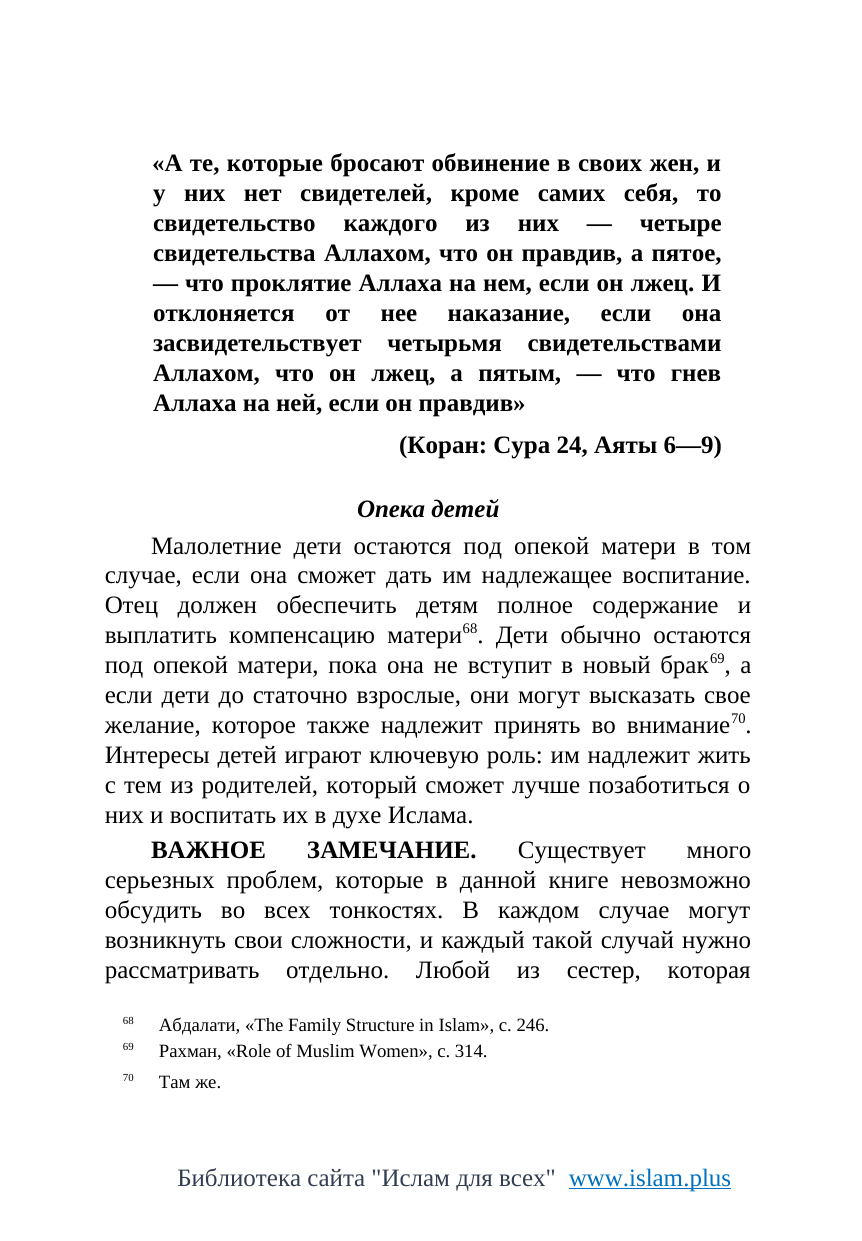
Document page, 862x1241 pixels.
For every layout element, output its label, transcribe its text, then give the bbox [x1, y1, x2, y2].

text Малолетние дети остаются под опекой матери в том случае, если она сможет дать им надлежащее воспитание. Отец должен обеспечить детям полное содержание и выплатить компенсацию матери. Дети обычно остаются под опекой матери, пока она не вступит в новый брак, а если дети до статочно взрослые, они могут высказать свое желание, которое также надлежит принять во внимание. Интересы детей играют ключевую роль: им надлежит жить с тем из родителей, который сможет лучше позаботиться о них и воспитать их в духе Ислама. [104, 531, 751, 828]
text (Коран: Сура 24, Аяты 6—9) [106, 430, 722, 459]
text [104, 835, 751, 984]
subtitle Опека детей [106, 494, 750, 523]
text «А те, которые бросают обвинение в своих жен, и у них нет свидетелей, кроме самих себя, то свидетельство каждого из них — четыре свидетельства Аллахом, что он правдив, а пятое, — что проклятие Аллаха на нем, если он лжец. И отклоняется от нее наказание, если она засвидетельствует четырьмя свидетельствами Аллахом, что он лжец, а пятым, — что гнев Аллаха на ней, если он правдив» [152, 148, 722, 417]
